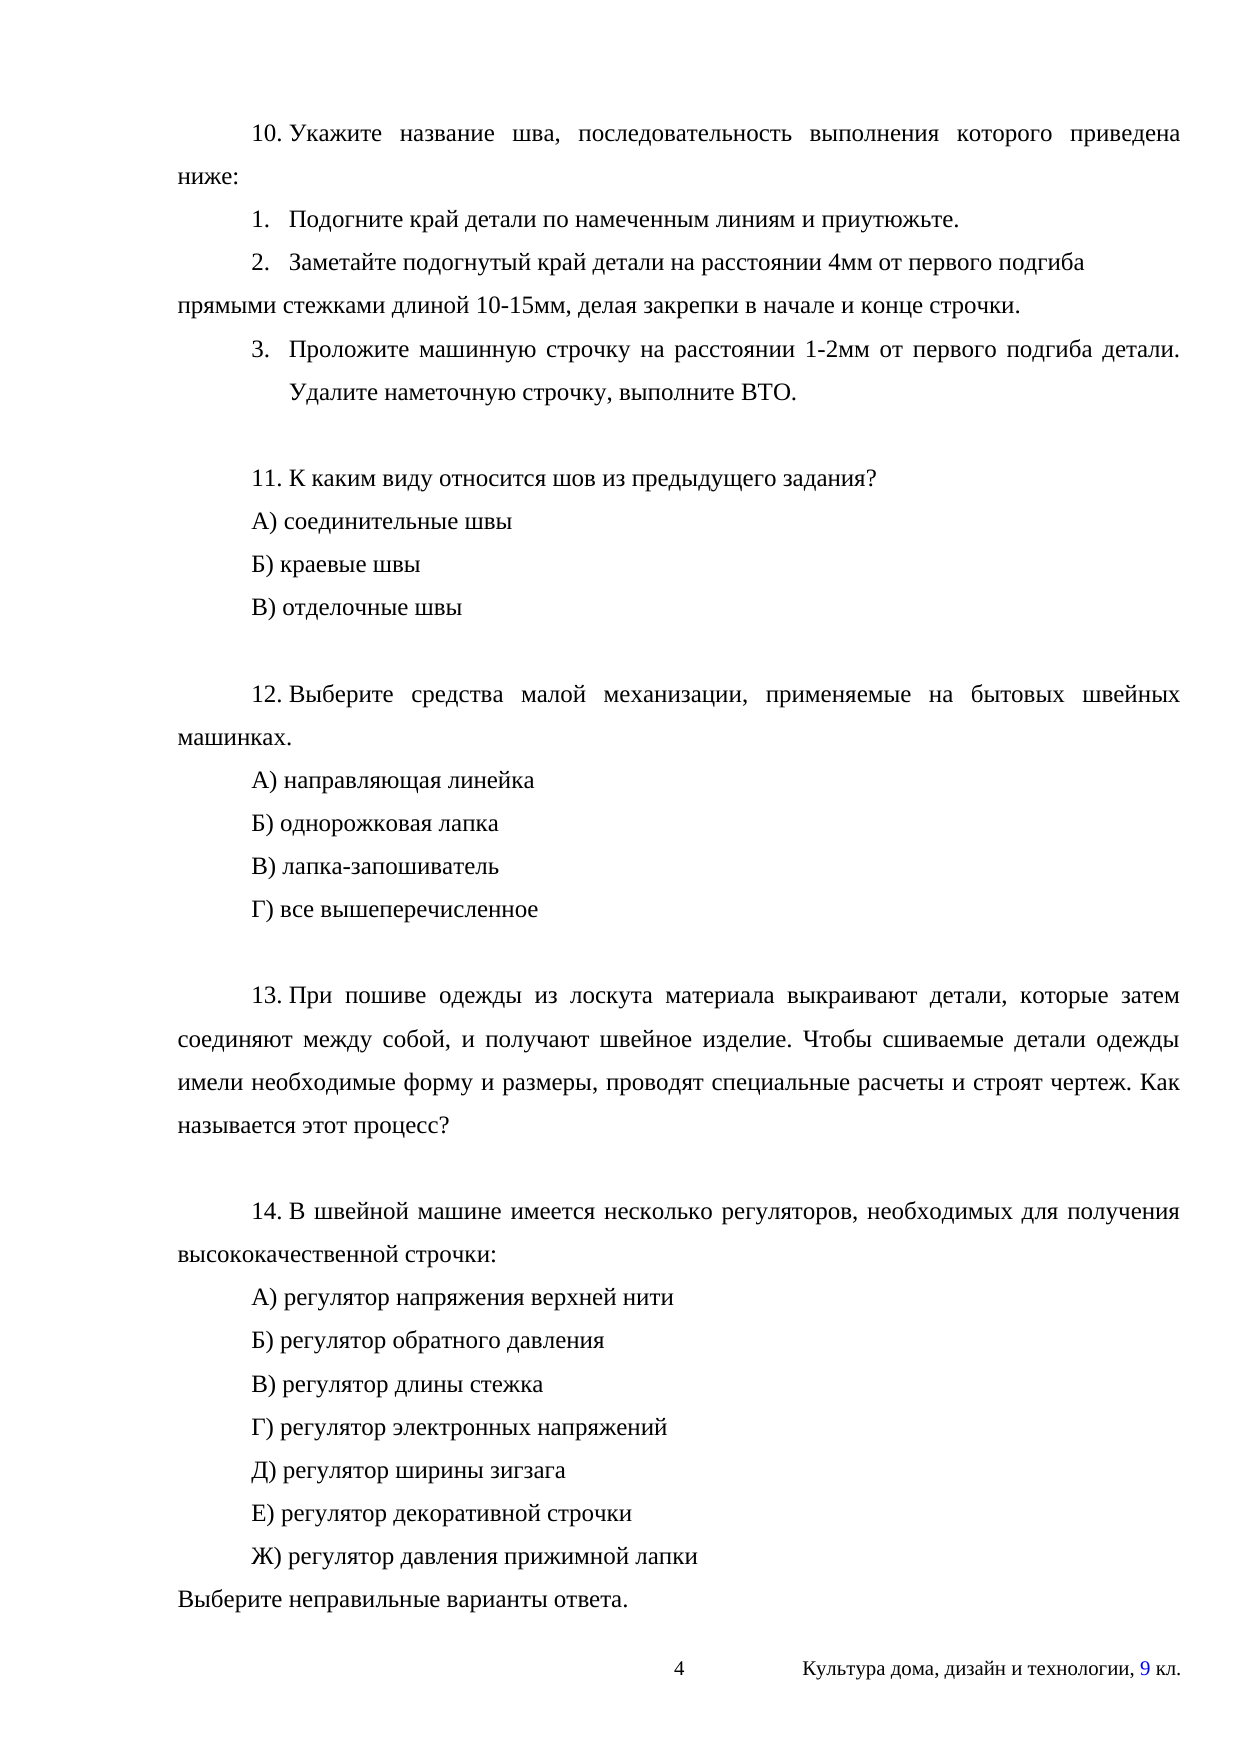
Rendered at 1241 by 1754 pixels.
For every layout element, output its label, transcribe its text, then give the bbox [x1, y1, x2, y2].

list Укажите название шва, последовательность выполнения которого приведена ниже: [177, 118, 1181, 190]
text Г) регулятор электронных напряжений [251, 1412, 1181, 1441]
text Б) регулятор обратного давления [251, 1326, 1181, 1354]
text Ж) регулятор давления прижимной лапки [251, 1541, 1181, 1570]
text В) лапка-запошиватель [251, 851, 1181, 880]
text В) регулятор длины стежка [251, 1369, 1181, 1397]
list Подогните край детали по намеченным линиям и приутюжьте. [251, 204, 1181, 233]
text Б) однорожковая лапка [251, 808, 1181, 837]
list К каким виду относится шов из предыдущего задания? [177, 463, 1181, 492]
text А) регулятор напряжения верхней нити [251, 1282, 1181, 1311]
list прямыми стежками длиной 10-15мм, делая закрепки в начале и конце строчки. [177, 291, 1181, 319]
list Заметайте подогнутый край детали на расстоянии 4мм от первого подгиба [251, 247, 1181, 276]
list Выберите средства малой механизации, применяемые на бытовых швейных машинках. [177, 679, 1181, 751]
text Б) краевые швы [251, 549, 1181, 578]
list При пошиве одежды из лоскута материала выкраивают детали, которые затем соединяют между собой, и получают швейное изделие. Чтобы сшиваемые детали одежды имели необходимые форму и размеры, проводят специальные расчеты и строят чертеж. Как называется этот процесс? [177, 981, 1181, 1139]
text Д) регулятор ширины зигзага [251, 1455, 1181, 1484]
list Проложите машинную строчку на расстоянии 1-2мм от первого подгиба детали. Удалите наметочную строчку, выполните ВТО. [251, 334, 1181, 406]
text А) соединительные швы [251, 506, 1181, 535]
text Е) регулятор декоративной строчки [251, 1498, 1181, 1527]
list В швейной машине имеется несколько регуляторов, необходимых для получения высококачественной строчки: [177, 1196, 1181, 1268]
text В) отделочные швы [251, 592, 1181, 621]
text Г) все вышеперечисленное [251, 894, 1181, 923]
text А) направляющая линейка [251, 765, 1181, 794]
text Выберите неправильные варианты ответа. [177, 1584, 1181, 1613]
